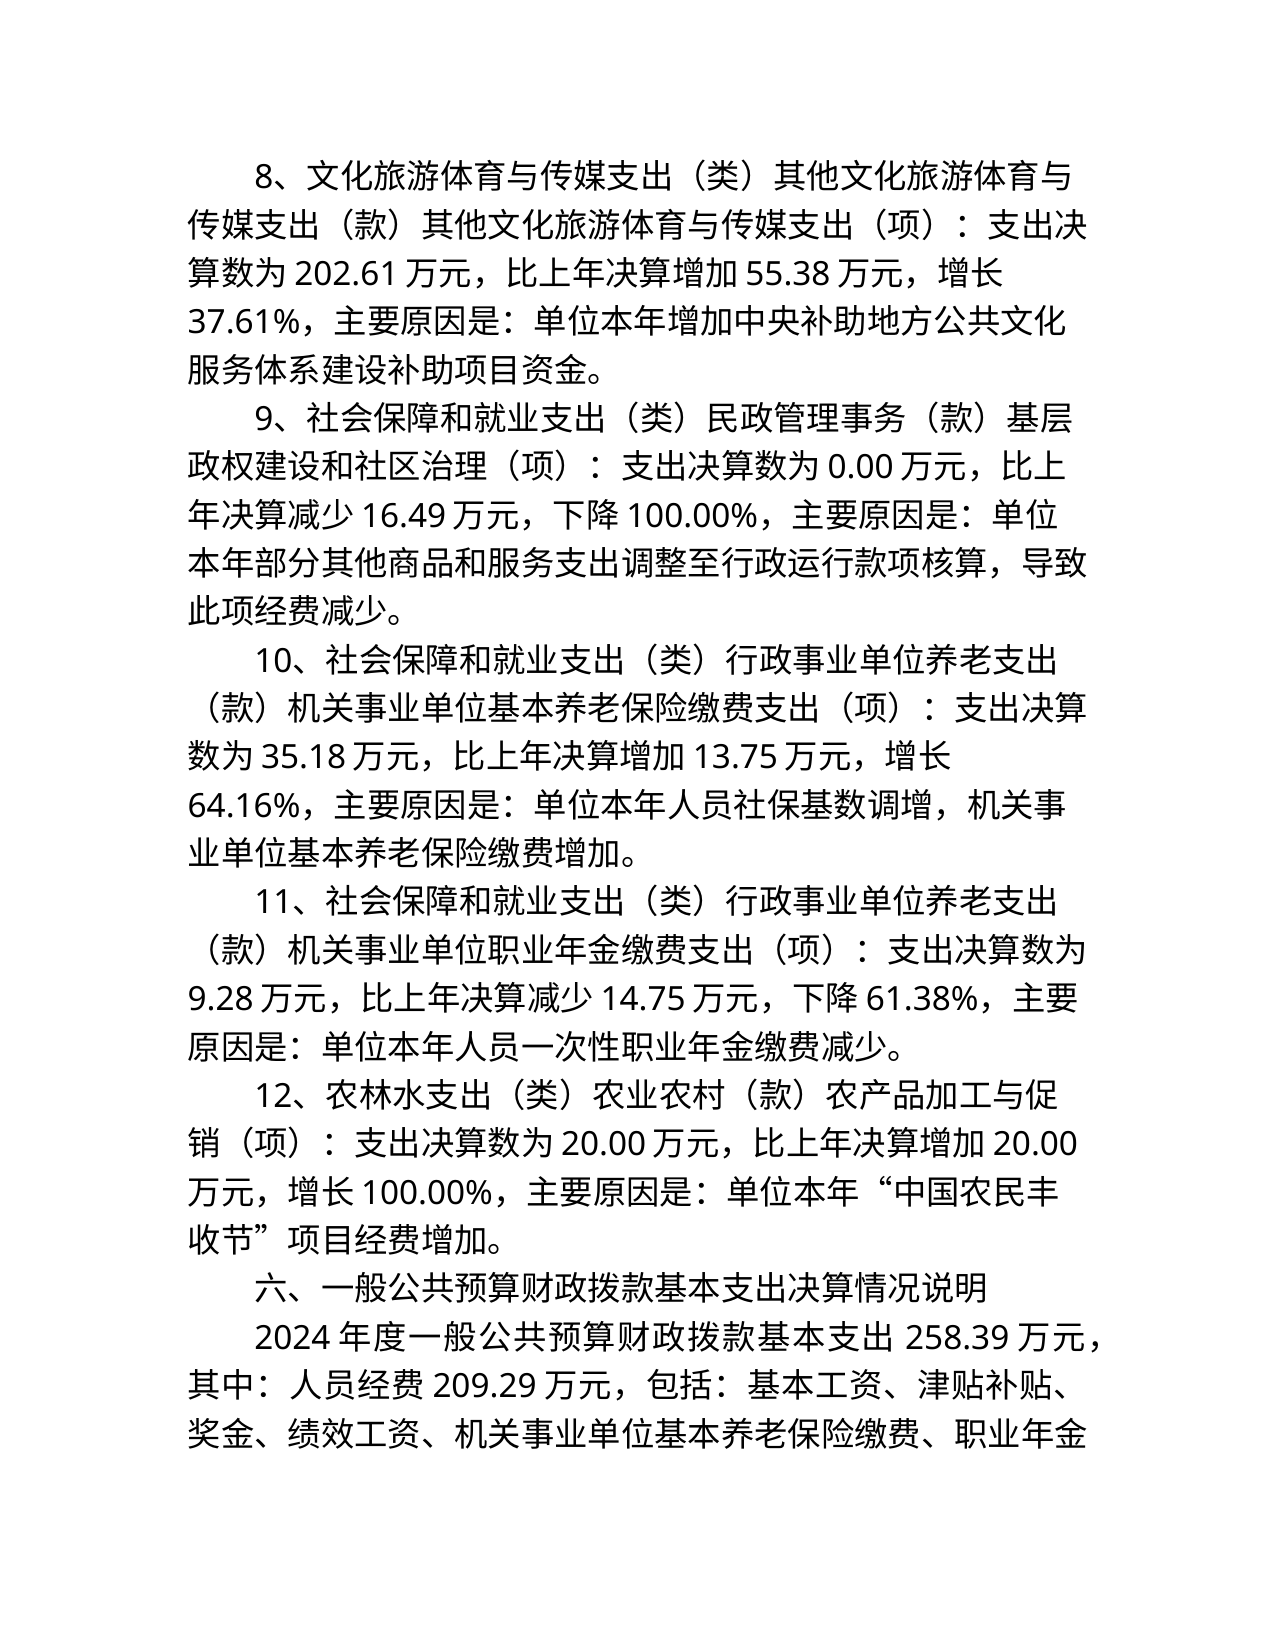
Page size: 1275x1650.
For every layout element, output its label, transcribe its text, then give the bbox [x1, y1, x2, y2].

text 六、一般公共预算财政拨款基本支出决算情况说明 [187, 1262, 1087, 1310]
text 8、文化旅游体育与传媒支出（类）其他文化旅游体育与传媒支出（款）其他文化旅游体育与传媒支出（项）：支出决算数为202.61万元，比上年决算增加55.38万元，增长37.61%，主要原因是：单位本年增加中央补助地方公共文化服务体系建设补助项目资金。 [187, 150, 1087, 392]
text 9、社会保障和就业支出（类）民政管理事务（款）基层政权建设和社区治理（项）：支出决算数为0.00万元，比上年决算减少16.49万元，下降100.00%，主要原因是：单位本年部分其他商品和服务支出调整至行政运行款项核算，导致此项经费减少。 [187, 392, 1087, 633]
text 11、社会保障和就业支出（类）行政事业单位养老支出（款）机关事业单位职业年金缴费支出（项）：支出决算数为9.28万元，比上年决算减少14.75万元，下降61.38%，主要原因是：单位本年人员一次性职业年金缴费减少。 [187, 875, 1087, 1069]
text 12、农林水支出（类）农业农村（款）农产品加工与促销（项）：支出决算数为20.00万元，比上年决算增加20.00万元，增长100.00%，主要原因是：单位本年“中国农民丰收节”项目经费增加。 [187, 1069, 1087, 1262]
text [187, 1310, 1087, 1456]
text 10、社会保障和就业支出（类）行政事业单位养老支出（款）机关事业单位基本养老保险缴费支出（项）：支出决算数为35.18万元，比上年决算增加13.75万元，增长64.16%，主要原因是：单位本年人员社保基数调增，机关事业单位基本养老保险缴费增加。 [187, 633, 1087, 875]
